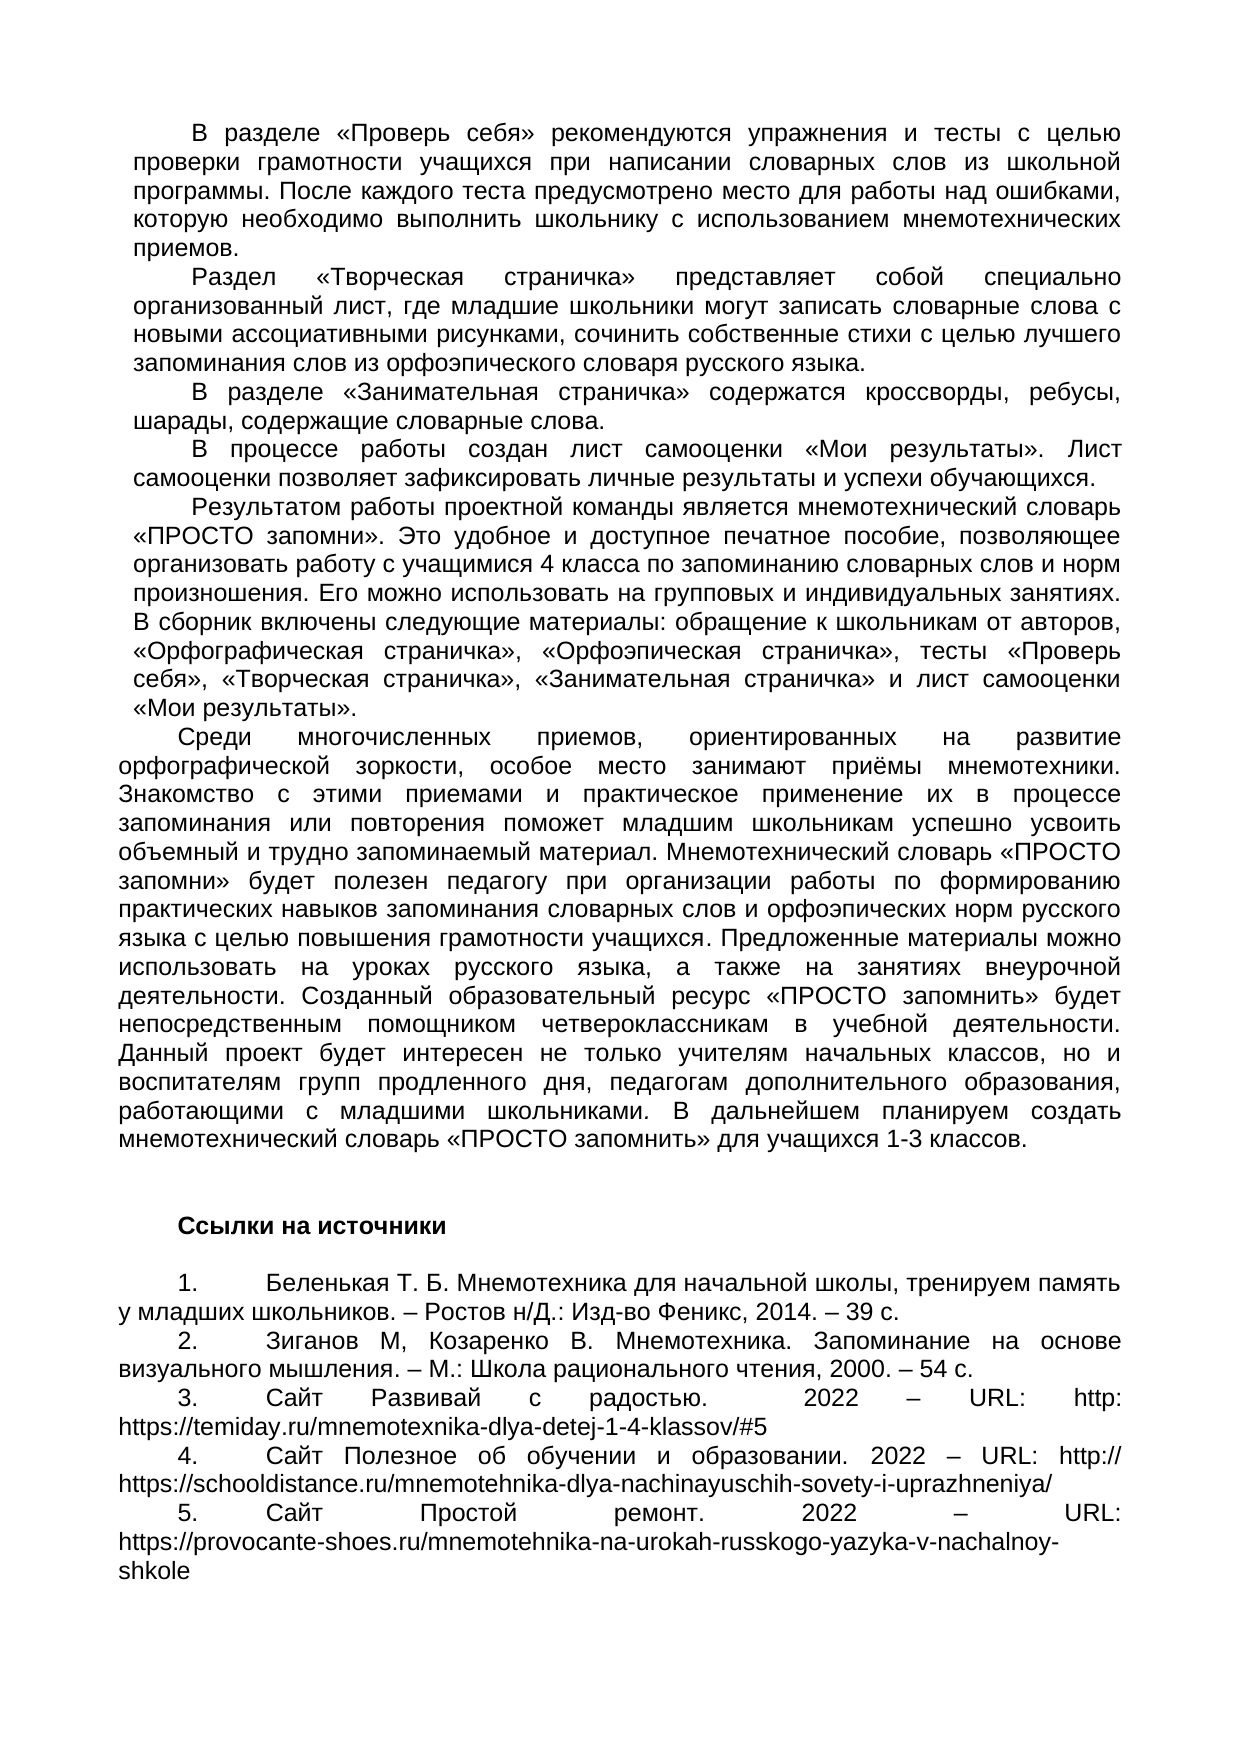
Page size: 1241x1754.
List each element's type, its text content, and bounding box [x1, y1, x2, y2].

text 5. Сайт Простой ремонт. 2022 – URL: https://provocante-shoes.ru/mnemotehnika-na-urokah-russkogo-yazyka-v-nachalnoy-shkole [118, 1498, 1122, 1584]
text 4. Сайт Полезное об обучении и образовании. 2022 – URL: http:// https://schooldistance.ru/mnemotehnika-dlya-nachinayuschih-sovety-i-uprazhneniya/ [118, 1441, 1122, 1498]
text Ссылки на источники [118, 1211, 1122, 1239]
text 3. Сайт Развивай с радостью. 2022 – URL: http: https://temiday.ru/mnemotexnika-dlya-detej-1-4-klassov/#5 [118, 1383, 1122, 1441]
list В процессе работы создан лист самооценки «Мои результаты». Лист самооценки позволяет зафиксировать личные результаты и успехи обучающихся. [133, 434, 1122, 492]
list В разделе «Занимательная страничка» содержатся кроссворды, ребусы, шарады, содержащие словарные слова. [133, 377, 1122, 434]
list Результатом работы проектной команды является мнемотехнический словарь «ПРОСТО запомни». Это удобное и доступное печатное пособие, позволяющее организовать работу с учащимися 4 класса по запоминанию словарных слов и норм произношения. Его можно использовать на групповых и индивидуальных занятиях. В сборник включены следующие материалы: обращение к школьникам от авторов, «Орфографическая страничка», «Орфоэпическая страничка», тесты «Проверь себя», «Творческая страничка», «Занимательная страничка» и лист самооценки «Мои результаты». [133, 492, 1122, 722]
text 2. Зиганов М, Козаренко В. Мнемотехника. Запоминание на основе визуального мышления. – М.: Школа рационального чтения, 2000. – 54 с. [118, 1326, 1122, 1383]
text Среди многочисленных приемов, ориентированных на развитие орфографической зоркости, особое место занимают приёмы мнемотехники. Знакомство с этими приемами и практическое применение их в процессе запоминания или повторения поможет младшим школьникам успешно усвоить объемный и трудно запоминаемый материал. Мнемотехнический словарь «ПРОСТО запомни» будет полезен педагогу при организации работы по формированию практических навыков запоминания словарных слов и орфоэпических норм русского языка с целью повышения грамотности учащихся. Предложенные материалы можно использовать на уроках русского языка, а также на занятиях внеурочной деятельности. Созданный образовательный ресурс «ПРОСТО запомнить» будет непосредственным помощником четвероклассникам в учебной деятельности. Данный проект будет интересен не только учителям начальных классов, но и воспитателям групп продленного дня, педагогам дополнительного образования, работающими с младшими школьниками. В дальнейшем планируем создать мнемотехнический словарь «ПРОСТО запомнить» для учащихся 1-3 классов. [118, 722, 1122, 1153]
text 1. Беленькая Т. Б. Мнемотехника для начальной школы, тренируем память у младших школьников. – Ростов н/Д.: Изд-во Феникс, 2014. – 39 с. [118, 1268, 1122, 1326]
list В разделе «Проверь себя» рекомендуются упражнения и тесты с целью проверки грамотности учащихся при написании словарных слов из школьной программы. После каждого теста предусмотрено место для работы над ошибками, которую необходимо выполнить школьнику с использованием мнемотехнических приемов. [133, 118, 1122, 262]
list Раздел «Творческая страничка» представляет собой специально организованный лист, где младшие школьники могут записать словарные слова с новыми ассоциативными рисунками, сочинить собственные стихи с целью лучшего запоминания слов из орфоэпического словаря русского языка. [133, 262, 1122, 377]
